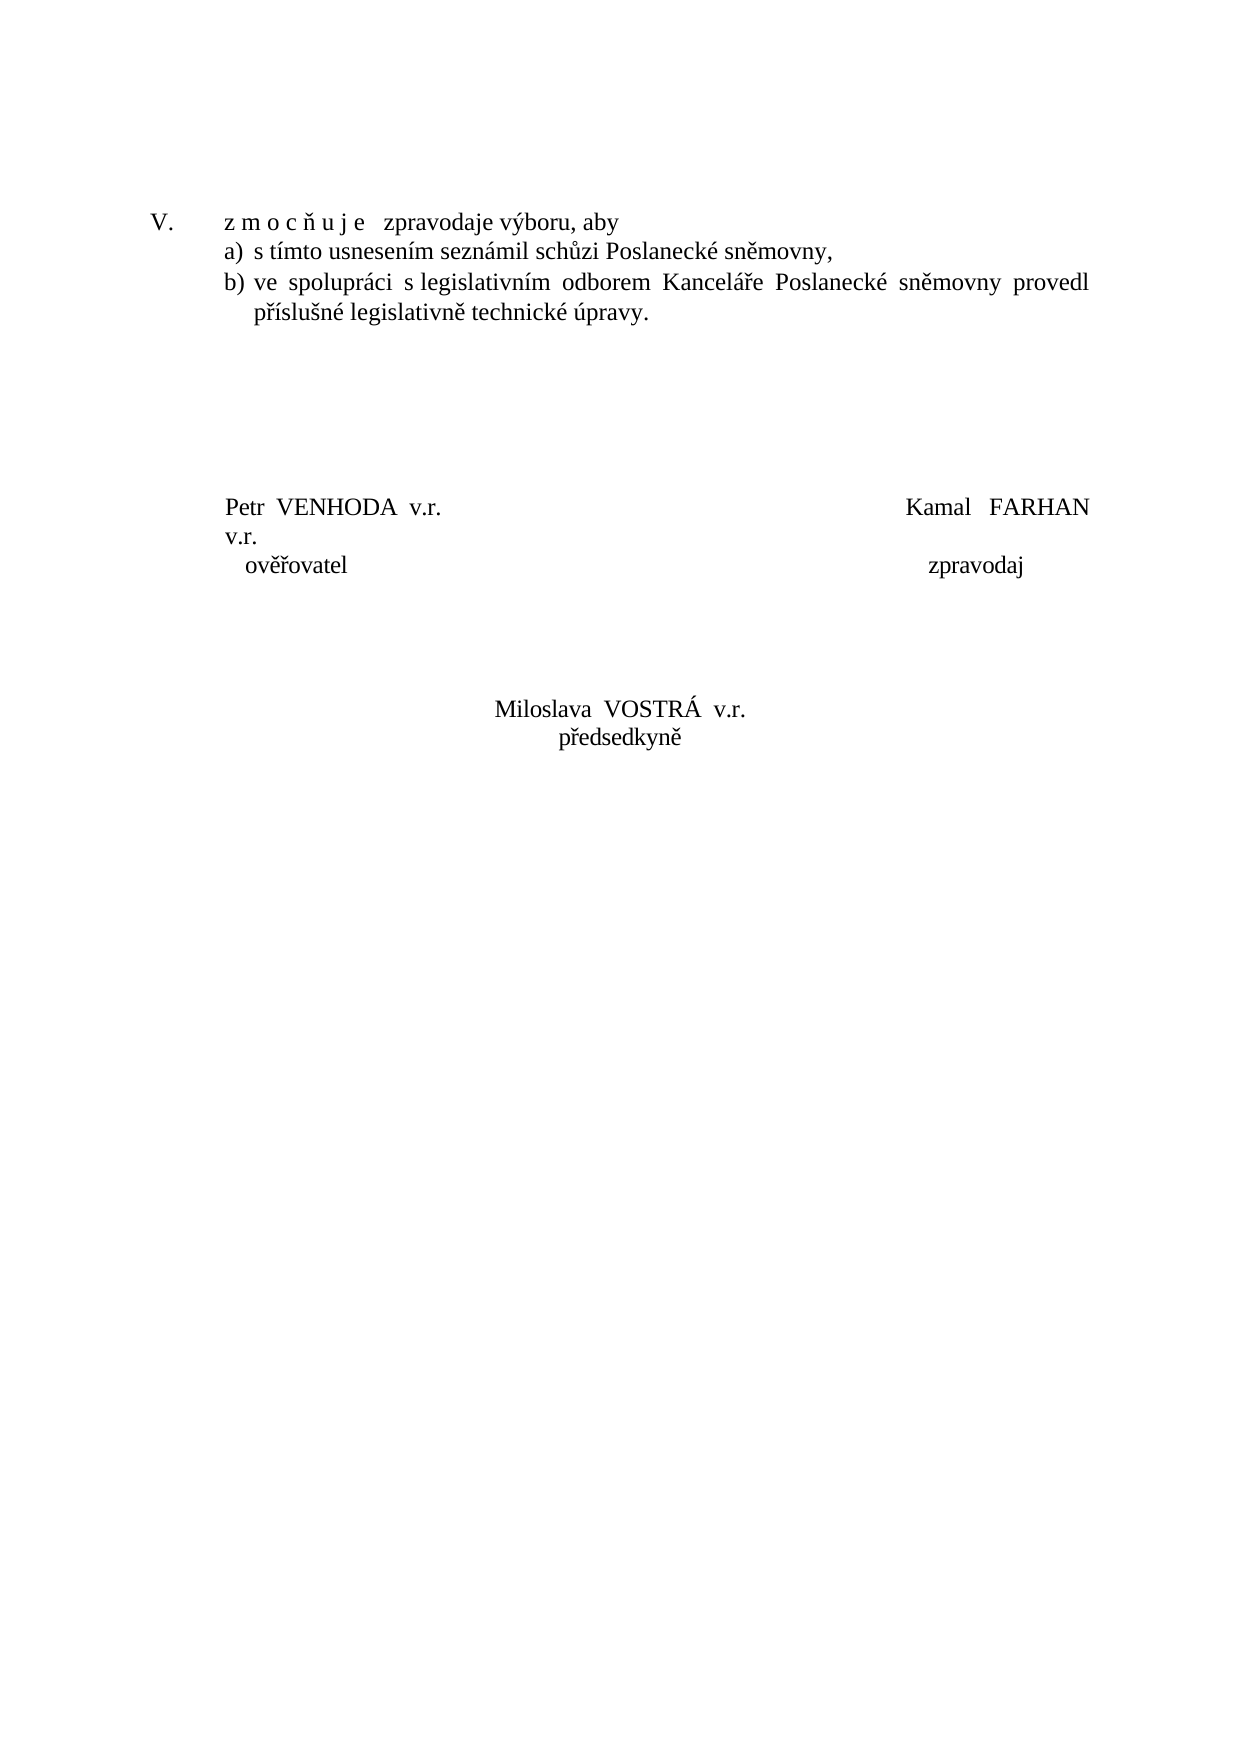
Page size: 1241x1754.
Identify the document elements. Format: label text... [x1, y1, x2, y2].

list ve spolupráci s legislativním odborem Kanceláře Poslanecké sněmovny provedl příslušné legislativně technické úpravy. [224, 267, 1090, 326]
text ověřovatel zpravodaj [150, 550, 1090, 579]
text předsedkyně [150, 722, 1090, 751]
text Miloslava VOSTRÁ v.r. [150, 694, 1090, 722]
list s tímto usnesením seznámil schůzi Poslanecké sněmovny, [224, 236, 1090, 265]
text Petr VENHODA v.r. Kamal FARHAN v.r. [150, 492, 1090, 550]
text V. z m o c ň u j e zpravodaje výboru, aby [150, 207, 1090, 236]
